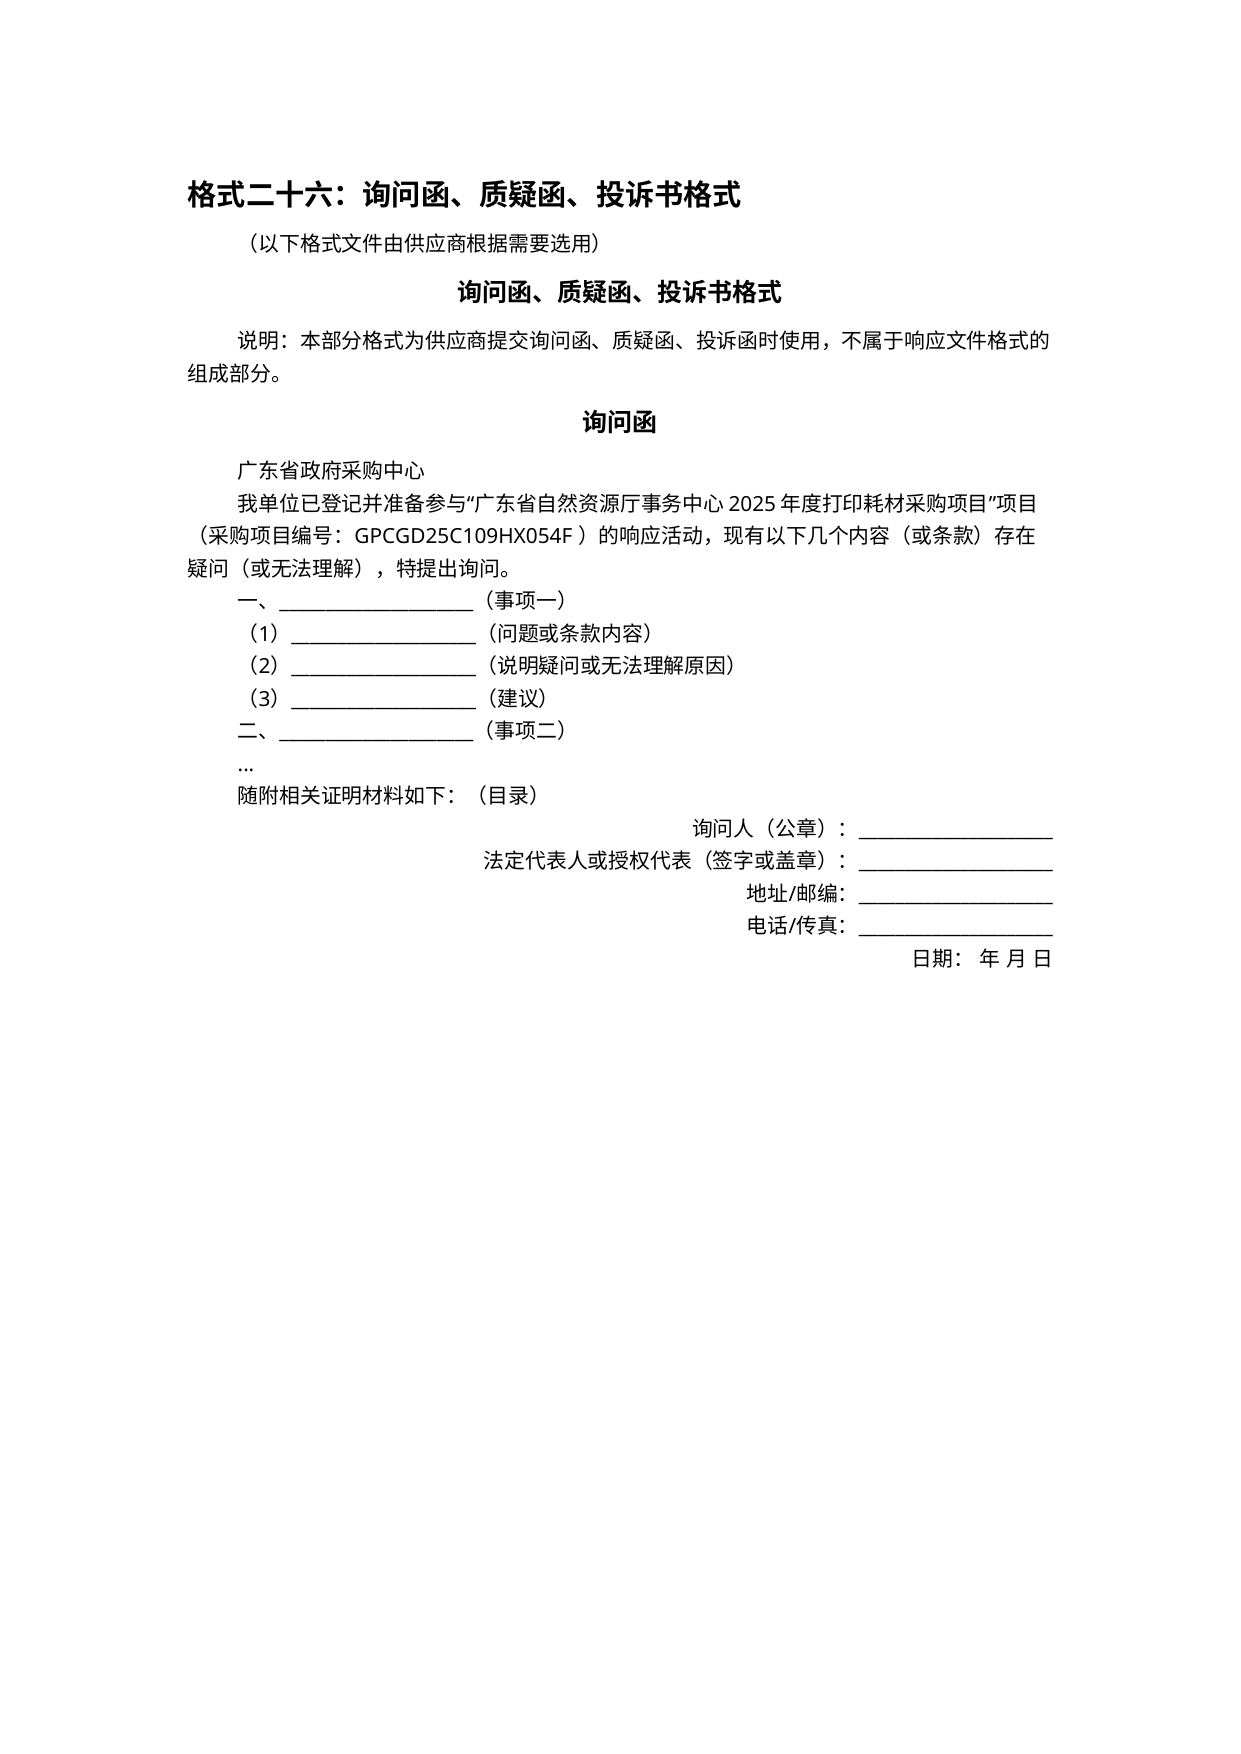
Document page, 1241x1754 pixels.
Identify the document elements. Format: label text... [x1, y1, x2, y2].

text 询问函 [187, 389, 1053, 454]
text 地址/邮编：_____________________ [187, 877, 1053, 909]
text 日期： 年 月 日 [187, 942, 1053, 974]
text 询问函、质疑函、投诉书格式 [187, 259, 1053, 324]
text 电话/传真：_____________________ [187, 909, 1053, 942]
text 广东省政府采购中心 [187, 454, 1053, 487]
text （2）____________________（说明疑问或无法理解原因） [187, 649, 1053, 682]
text 一、_____________________（事项一） [187, 584, 1053, 617]
text ... [187, 747, 1053, 779]
text （3）____________________（建议） [187, 682, 1053, 714]
text 说明：本部分格式为供应商提交询问函、质疑函、投诉函时使用，不属于响应文件格式的组成部分。 [187, 324, 1053, 389]
text 随附相关证明材料如下：（目录） [187, 779, 1053, 812]
text 二、_____________________（事项二） [187, 714, 1053, 747]
text 询问人（公章）：_____________________ [187, 812, 1053, 844]
text 我单位已登记并准备参与“广东省自然资源厅事务中心2025年度打印耗材采购项目”项目（采购项目编号：GPCGD25C109HX054F ）的响应活动，现有以下几个内容（或条款）存在疑问（或无法理解），特提出询问。 [187, 487, 1053, 584]
text 格式二十六：询问函、质疑函、投诉书格式 [187, 162, 1053, 227]
text （1）____________________（问题或条款内容） [187, 617, 1053, 649]
text （以下格式文件由供应商根据需要选用） [187, 227, 1053, 259]
text 法定代表人或授权代表（签字或盖章）：_____________________ [187, 844, 1053, 877]
